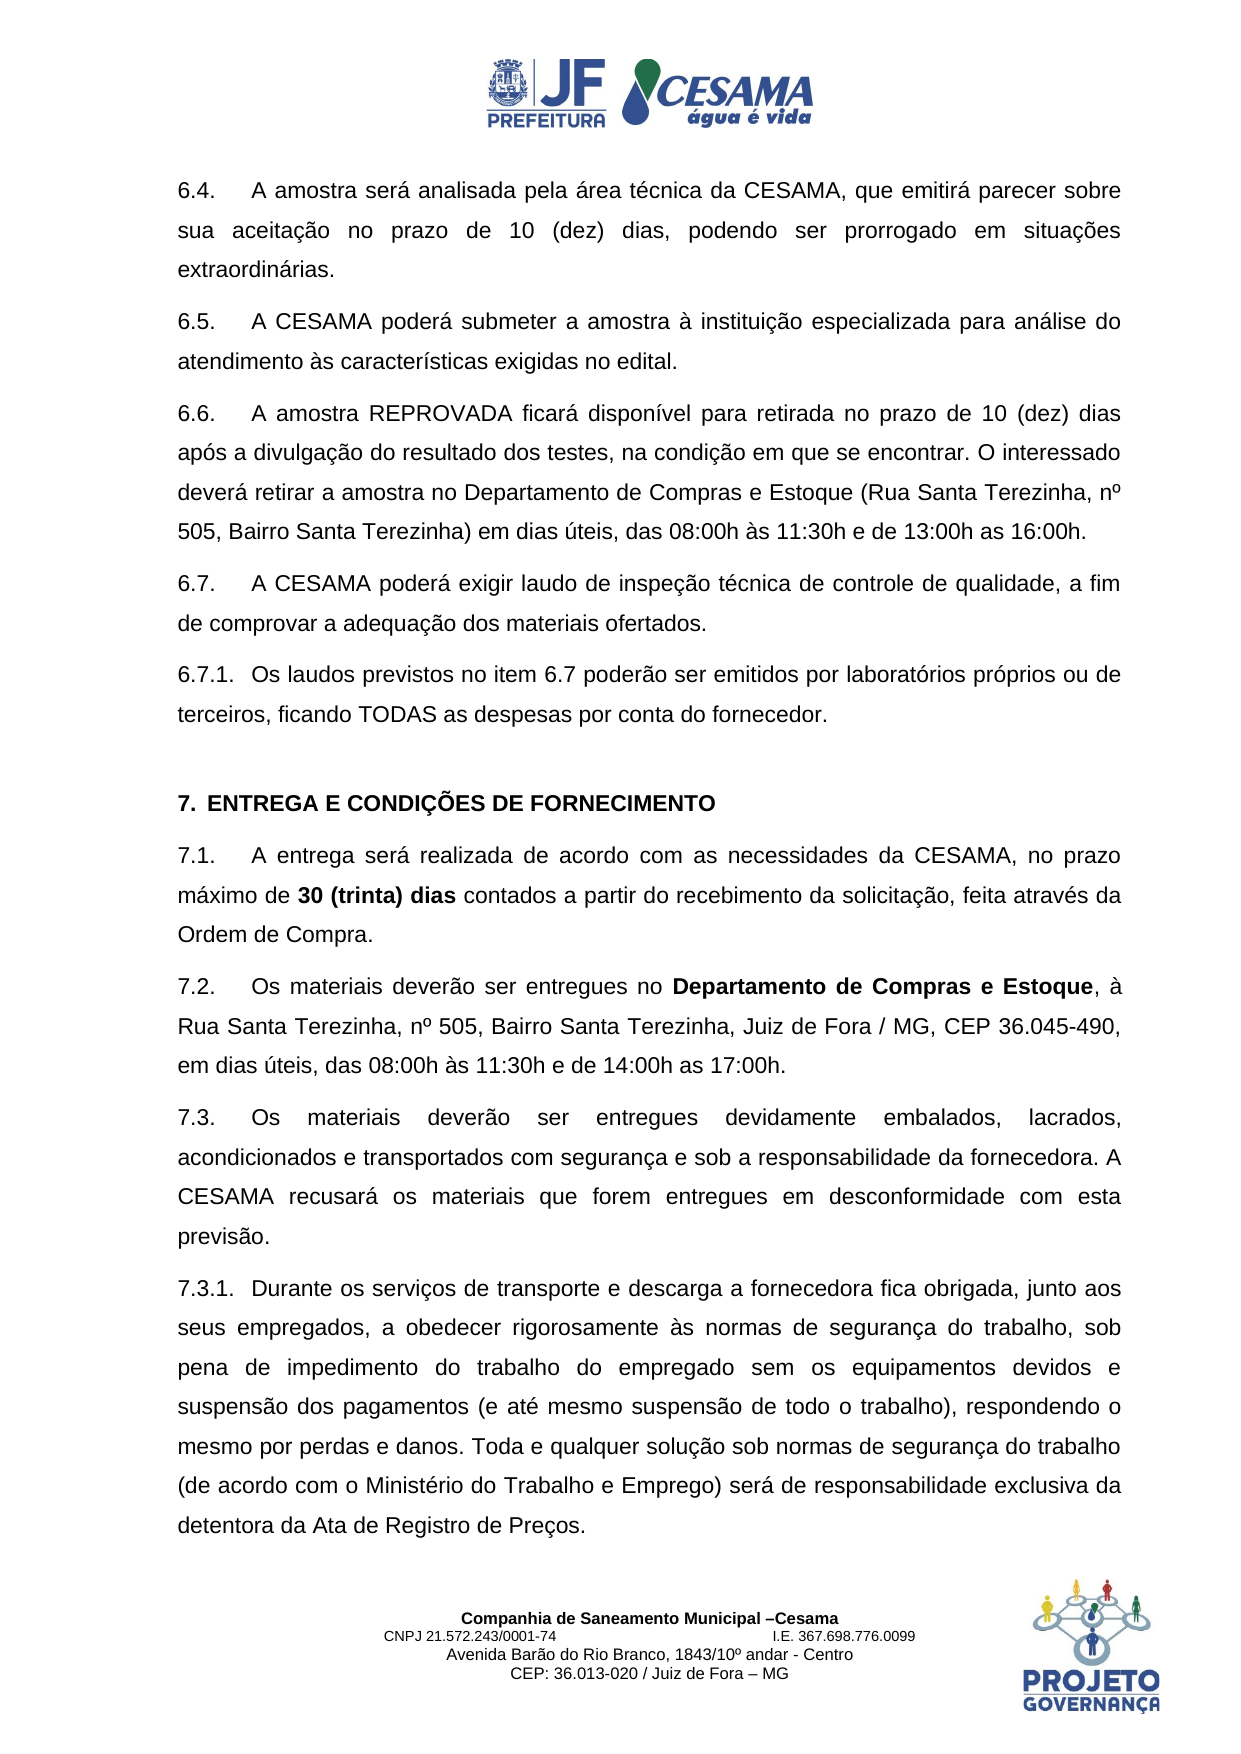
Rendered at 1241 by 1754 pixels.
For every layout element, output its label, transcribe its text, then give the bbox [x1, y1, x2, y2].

list A CESAMA poderá exigir laudo de inspeção técnica de controle de qualidade, a fim de comprovar a adequação dos materiais ofertados. [177, 570, 1122, 636]
list Os materiais deverão ser entregues no Departamento de Compras e Estoque, à Rua Santa Terezinha, nº 505, Bairro Santa Terezinha, Juiz de Fora / MG, CEP 36.045-490, em dias úteis, das 08:00h às 11:30h e de 14:00h as 17:00h. [177, 973, 1122, 1079]
list A amostra será analisada pela área técnica da CESAMA, que emitirá parecer sobre sua aceitação no prazo de 10 (dez) dias, podendo ser prorrogado em situações extraordinárias. [177, 177, 1122, 282]
list Os laudos previstos no item 6.7 poderão ser emitidos por laboratórios próprios ou de terceiros, ficando TODAS as despesas por conta do fornecedor. [177, 661, 1122, 727]
list A CESAMA poderá submeter a amostra à instituição especializada para análise do atendimento às características exigidas no edital. [177, 308, 1122, 374]
picture [1023, 1579, 1160, 1714]
list Os materiais deverão ser entregues devidamente embalados, lacrados, acondicionados e transportados com segurança e sob a responsabilidade da fornecedora. A CESAMA recusará os materiais que forem entregues em desconformidade com esta previsão. [177, 1104, 1122, 1249]
list Durante os serviços de transporte e descarga a fornecedora fica obrigada, junto aos seus empregados, a obedecer rigorosamente às normas de segurança do trabalho, sob pena de impedimento do trabalho do empregado sem os equipamentos devidos e suspensão dos pagamentos (e até mesmo suspensão de todo o trabalho), respondendo o mesmo por perdas e danos. Toda e qualquer solução sob normas de segurança do trabalho (de acordo com o Ministério do Trabalho e Emprego) será de responsabilidade exclusiva da detentora da Ata de Registro de Preços. [177, 1275, 1122, 1538]
list A entrega será realizada de acordo com as necessidades da CESAMA, no prazo máximo de 30 (trinta) dias contados a partir do recebimento da solicitação, feita através da Ordem de Compra. [177, 842, 1122, 948]
list A amostra REPROVADA ficará disponível para retirada no prazo de 10 (dez) dias após a divulgação do resultado dos testes, na condição em que se encontrar. O interessado deverá retirar a amostra no Departamento de Compras e Estoque (Rua Santa Terezinha, nº 505, Bairro Santa Terezinha) em dias úteis, das 08:00h às 11:30h e de 13:00h as 16:00h. [177, 399, 1122, 544]
list ENTREGA E CONDIÇÕES DE FORNECIMENTO [177, 790, 1122, 817]
picture [486, 59, 813, 128]
